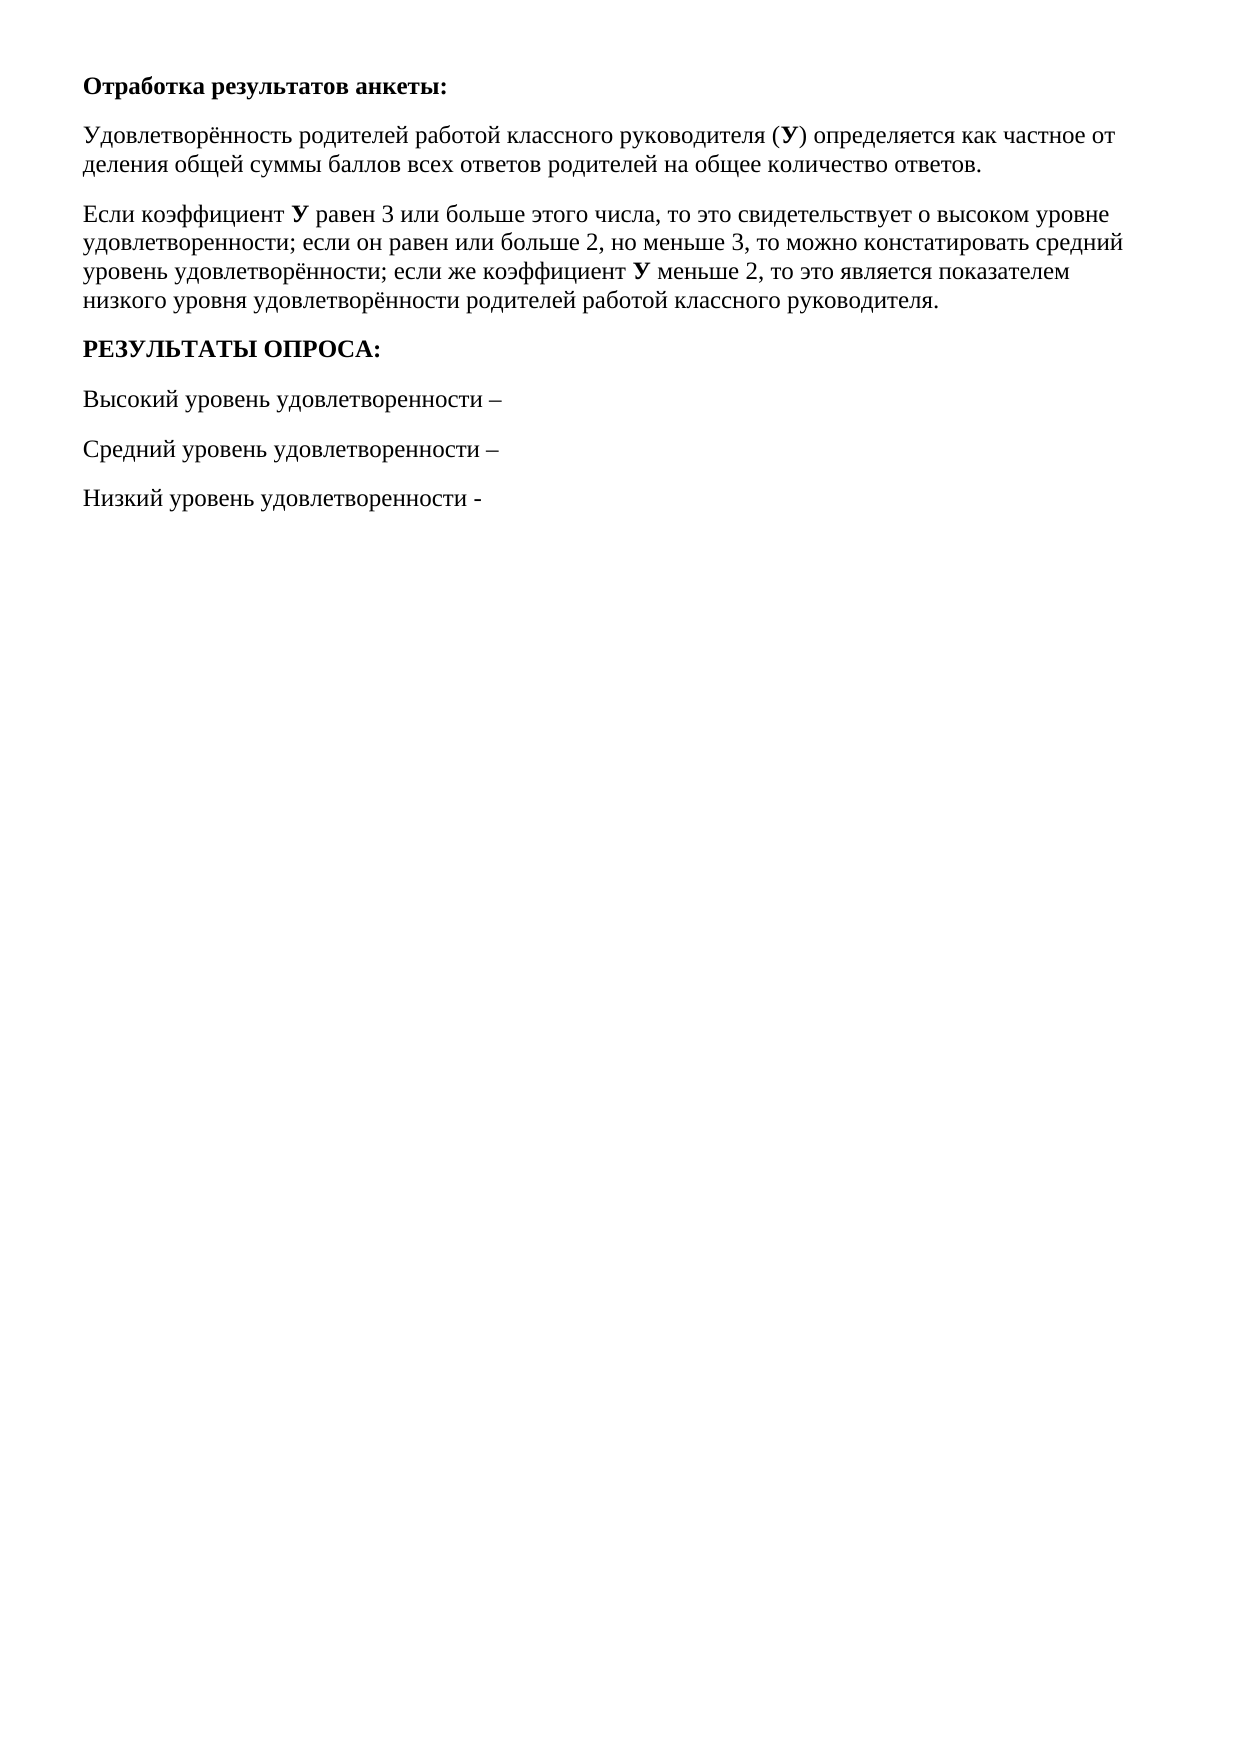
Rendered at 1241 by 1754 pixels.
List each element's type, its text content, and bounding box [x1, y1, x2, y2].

text Если коэффициент У равен 3 или больше этого числа, то это свидетельствует о высоком уровне удовлетворенности; если он равен или больше 2, но меньше 3, то можно констатировать средний уровень удовлетворённости; если же коэффициент У меньше 2, то это является показателем низкого уровня удовлетворённости родителей работой классного руководителя. [83, 199, 1157, 314]
text РЕЗУЛЬТАТЫ ОПРОСА: [83, 334, 1157, 363]
text Отработка результатов анкеты: [83, 71, 1157, 99]
text Низкий уровень удовлетворенности - [83, 483, 1157, 512]
text Высокий уровень удовлетворенности – [83, 384, 1157, 413]
text Средний уровень удовлетворенности – [83, 434, 1157, 462]
text Удовлетворённость родителей работой классного руководителя (У) определяется как частное от деления общей суммы баллов всех ответов родителей на общее количество ответов. [83, 120, 1157, 178]
